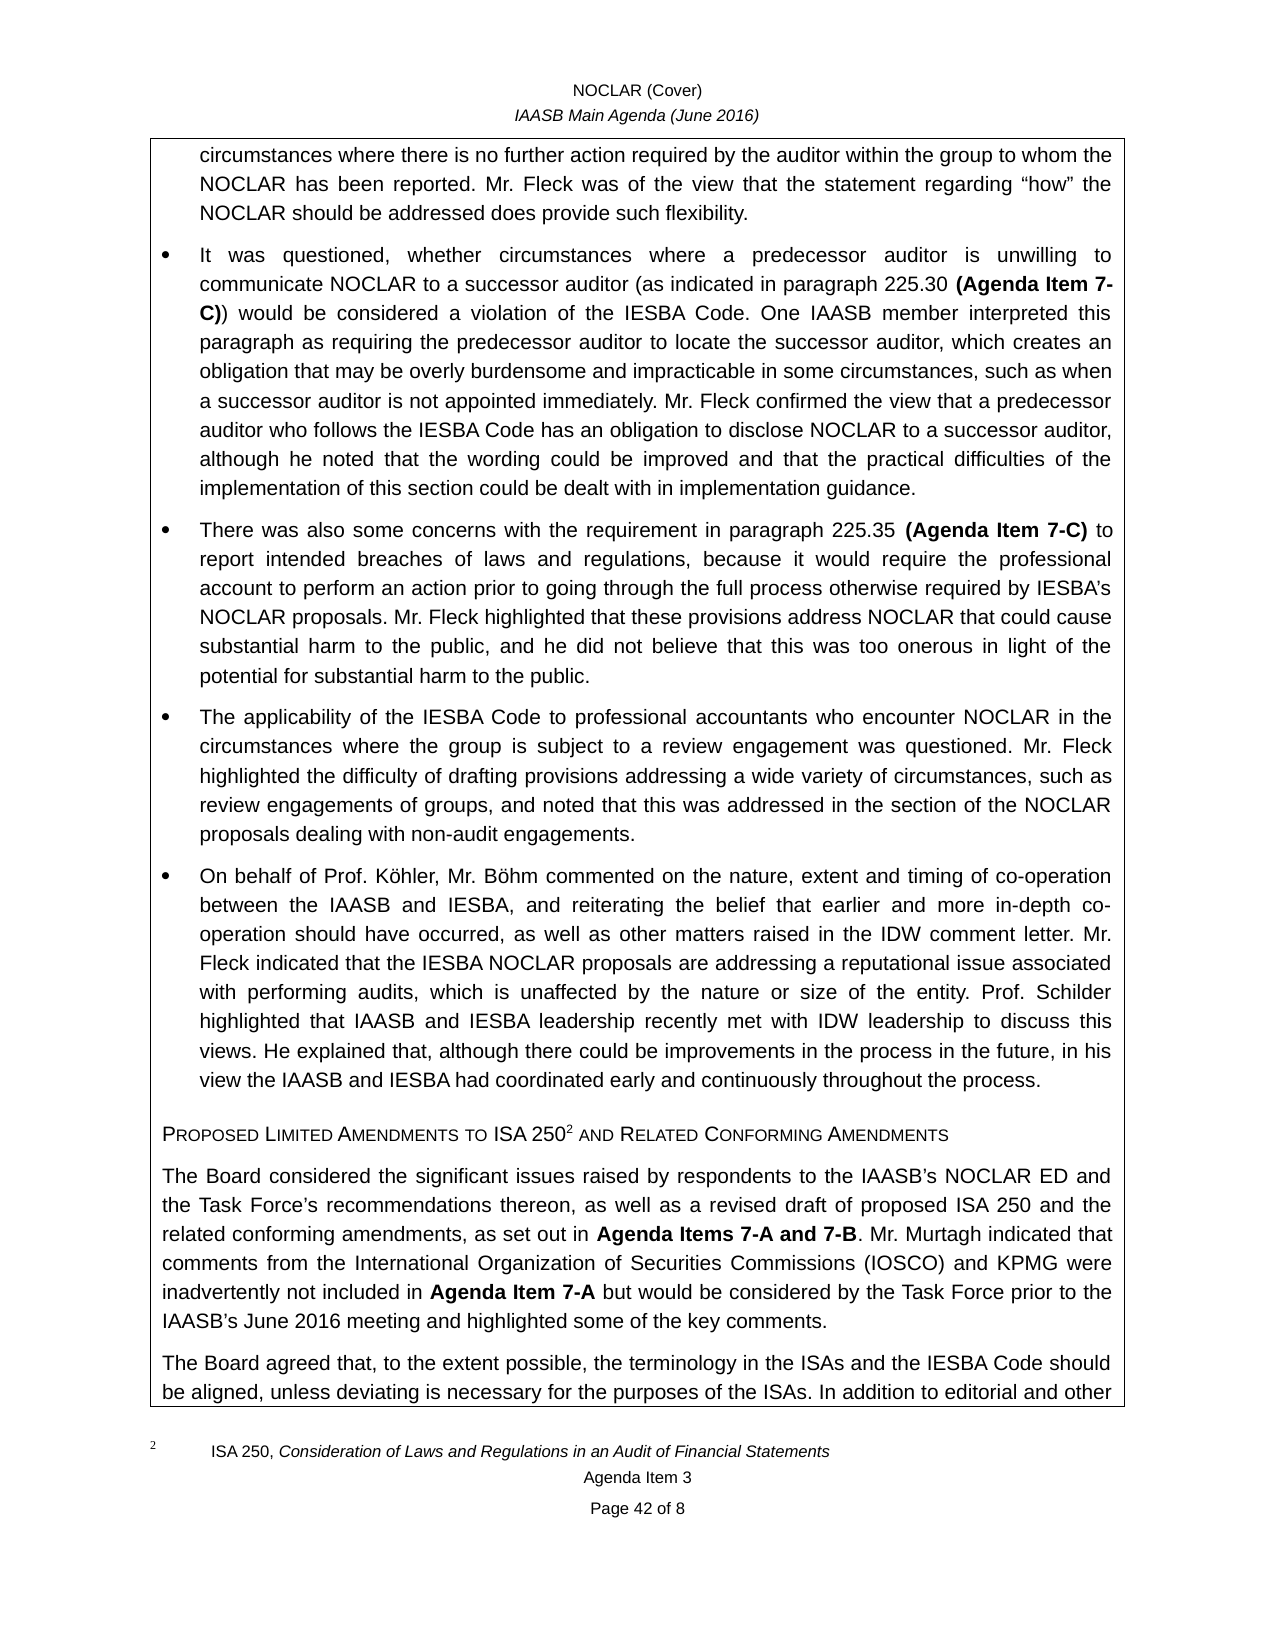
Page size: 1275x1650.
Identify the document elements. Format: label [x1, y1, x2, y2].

table_header [151, 139, 1124, 1406]
